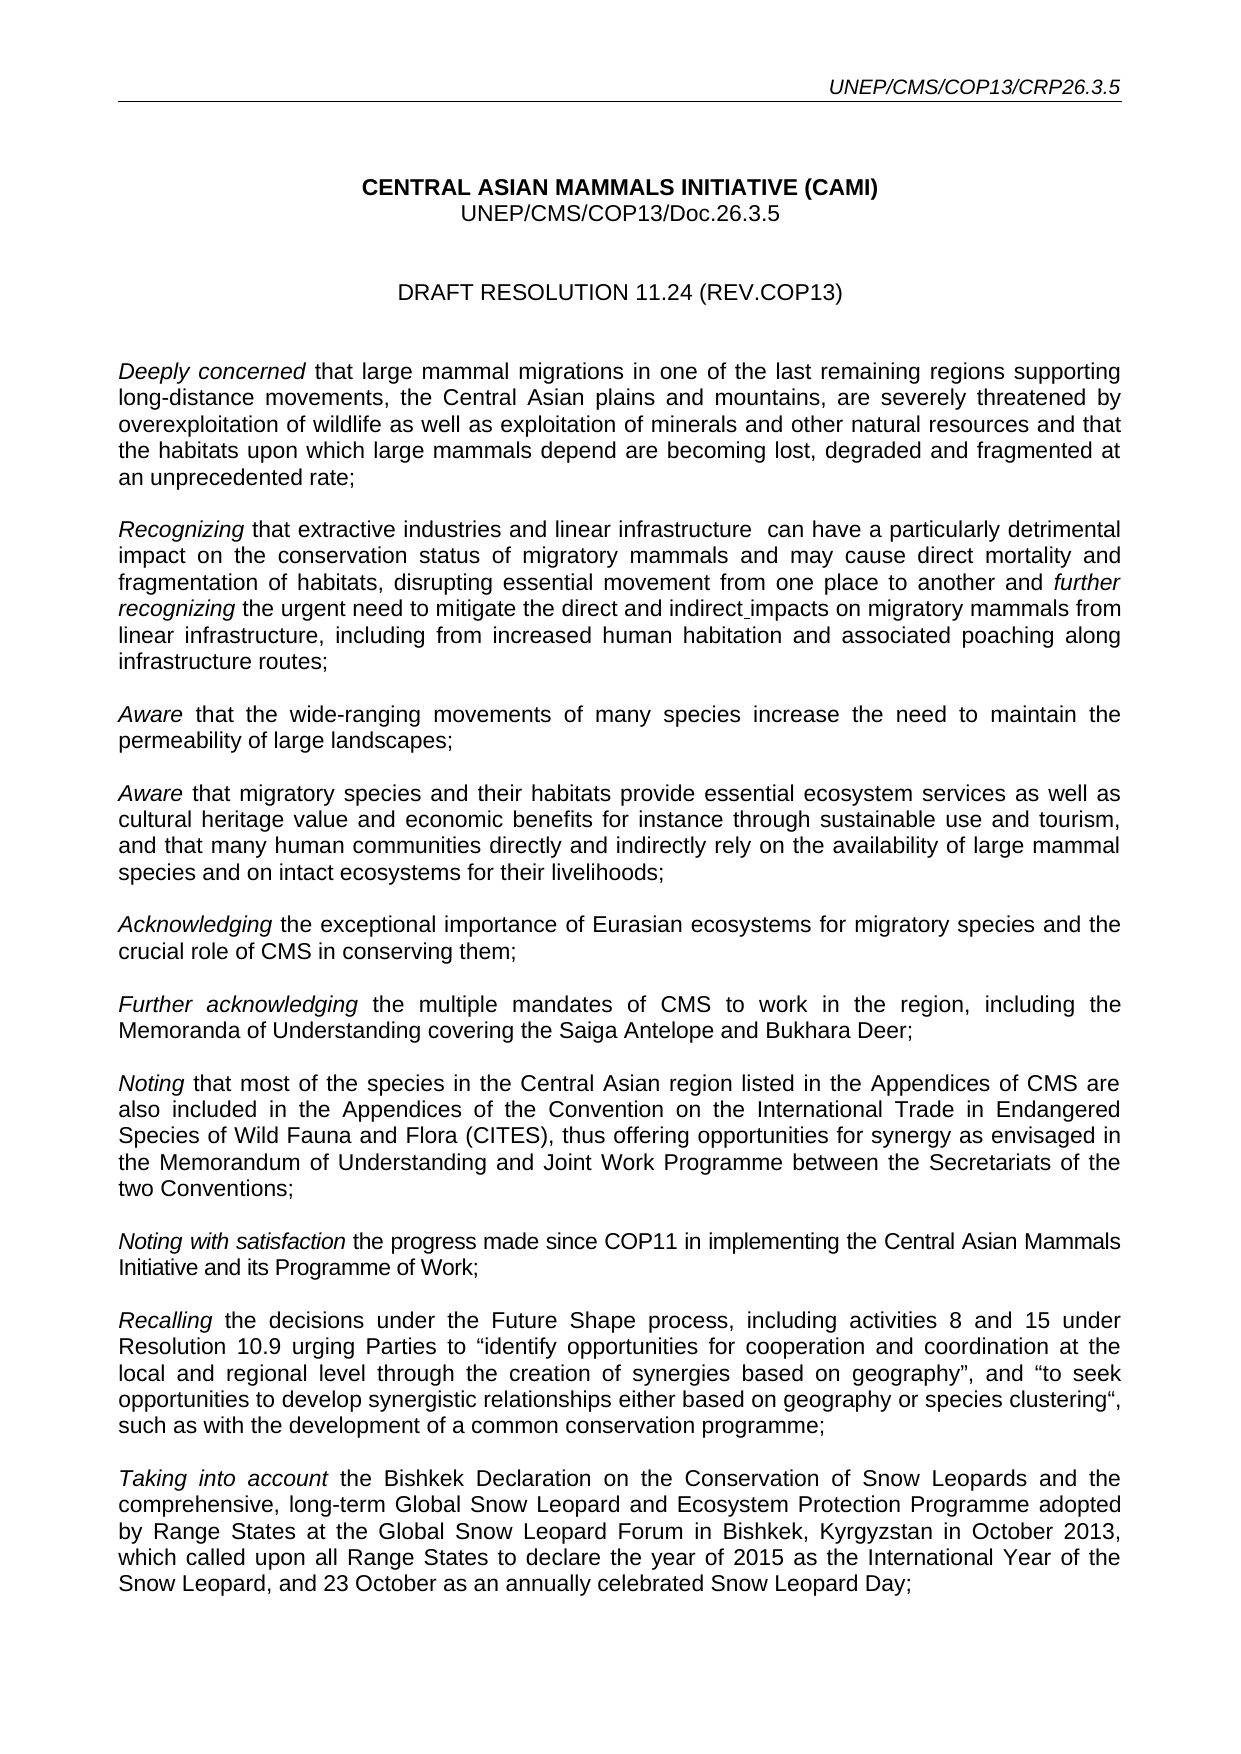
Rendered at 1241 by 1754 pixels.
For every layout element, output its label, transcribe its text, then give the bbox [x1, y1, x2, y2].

text Noting that most of the species in the Central Asian region listed in the Appendices of CMS are also included in the Appendices of the Convention on the International Trade in Endangered Species of Wild Fauna and Flora (CITES), thus offering opportunities for synergy as envisaged in the Memorandum of Understanding and Joint Work Programme between the Secretariats of the two Conventions; [118, 1069, 1122, 1201]
text Aware that migratory species and their habitats provide essential ecosystem services as well as cultural heritage value and economic benefits for instance through sustainable use and tourism, and that many human communities directly and indirectly rely on the availability of large mammal species and on intact ecosystems for their livelihoods; [118, 780, 1122, 885]
text CENTRAL ASIAN MAMMALS INITIATIVE (CAMI) [118, 173, 1122, 200]
text Recalling the decisions under the Future Shape process, including activities 8 and 15 under Resolution 10.9 urging Parties to “identify opportunities for cooperation and coordination at the local and regional level through the creation of synergies based on geography”, and “to seek opportunities to develop synergistic relationships either based on geography or species clustering“, such as with the development of a common conservation programme; [118, 1307, 1122, 1438]
text Aware that the wide-ranging movements of many species increase the need to maintain the permeability of large landscapes; [118, 701, 1122, 753]
text Recognizing that extractive industries and linear infrastructure can have a particularly detrimental impact on the conservation status of migratory mammals and may cause direct mortality and fragmentation of habitats, disrupting essential movement from one place to another and further recognizing the urgent need to mitigate the direct and indirect impacts on migratory mammals from linear infrastructure, including from increased human habitation and associated poaching along infrastructure routes; [118, 516, 1122, 674]
text Further acknowledging the multiple mandates of CMS to work in the region, including the Memoranda of Understanding covering the Saiga Antelope and Bukhara Deer; [118, 991, 1122, 1043]
text Taking into account the Bishkek Declaration on the Conservation of Snow Leopards and the comprehensive, long-term Global Snow Leopard and Ecosystem Protection Programme adopted by Range States at the Global Snow Leopard Forum in Bishkek, Kyrgyzstan in October 2013, which called upon all Range States to declare the year of 2015 as the International Year of the Snow Leopard, and 23 October as an annually celebrated Snow Leopard Day; [118, 1465, 1122, 1597]
text DRAFT RESOLUTION 11.24 (REV.COP13) [118, 279, 1122, 305]
text Deeply concerned that large mammal migrations in one of the last remaining regions supporting long-distance movements, the Central Asian plains and mountains, are severely threatened by overexploitation of wildlife as well as exploitation of minerals and other natural resources and that the habitats upon which large mammals depend are becoming lost, degraded and fragmented at an unprecedented rate; [118, 358, 1122, 490]
text Noting with satisfaction the progress made since COP11 in implementing the Central Asian Mammals Initiative and its Programme of Work; [118, 1228, 1122, 1280]
text Acknowledging the exceptional importance of Eurasian ecosystems for migratory species and the crucial role of CMS in conserving them; [118, 911, 1122, 964]
text UNEP/CMS/COP13/Doc.26.3.5 [118, 200, 1122, 226]
